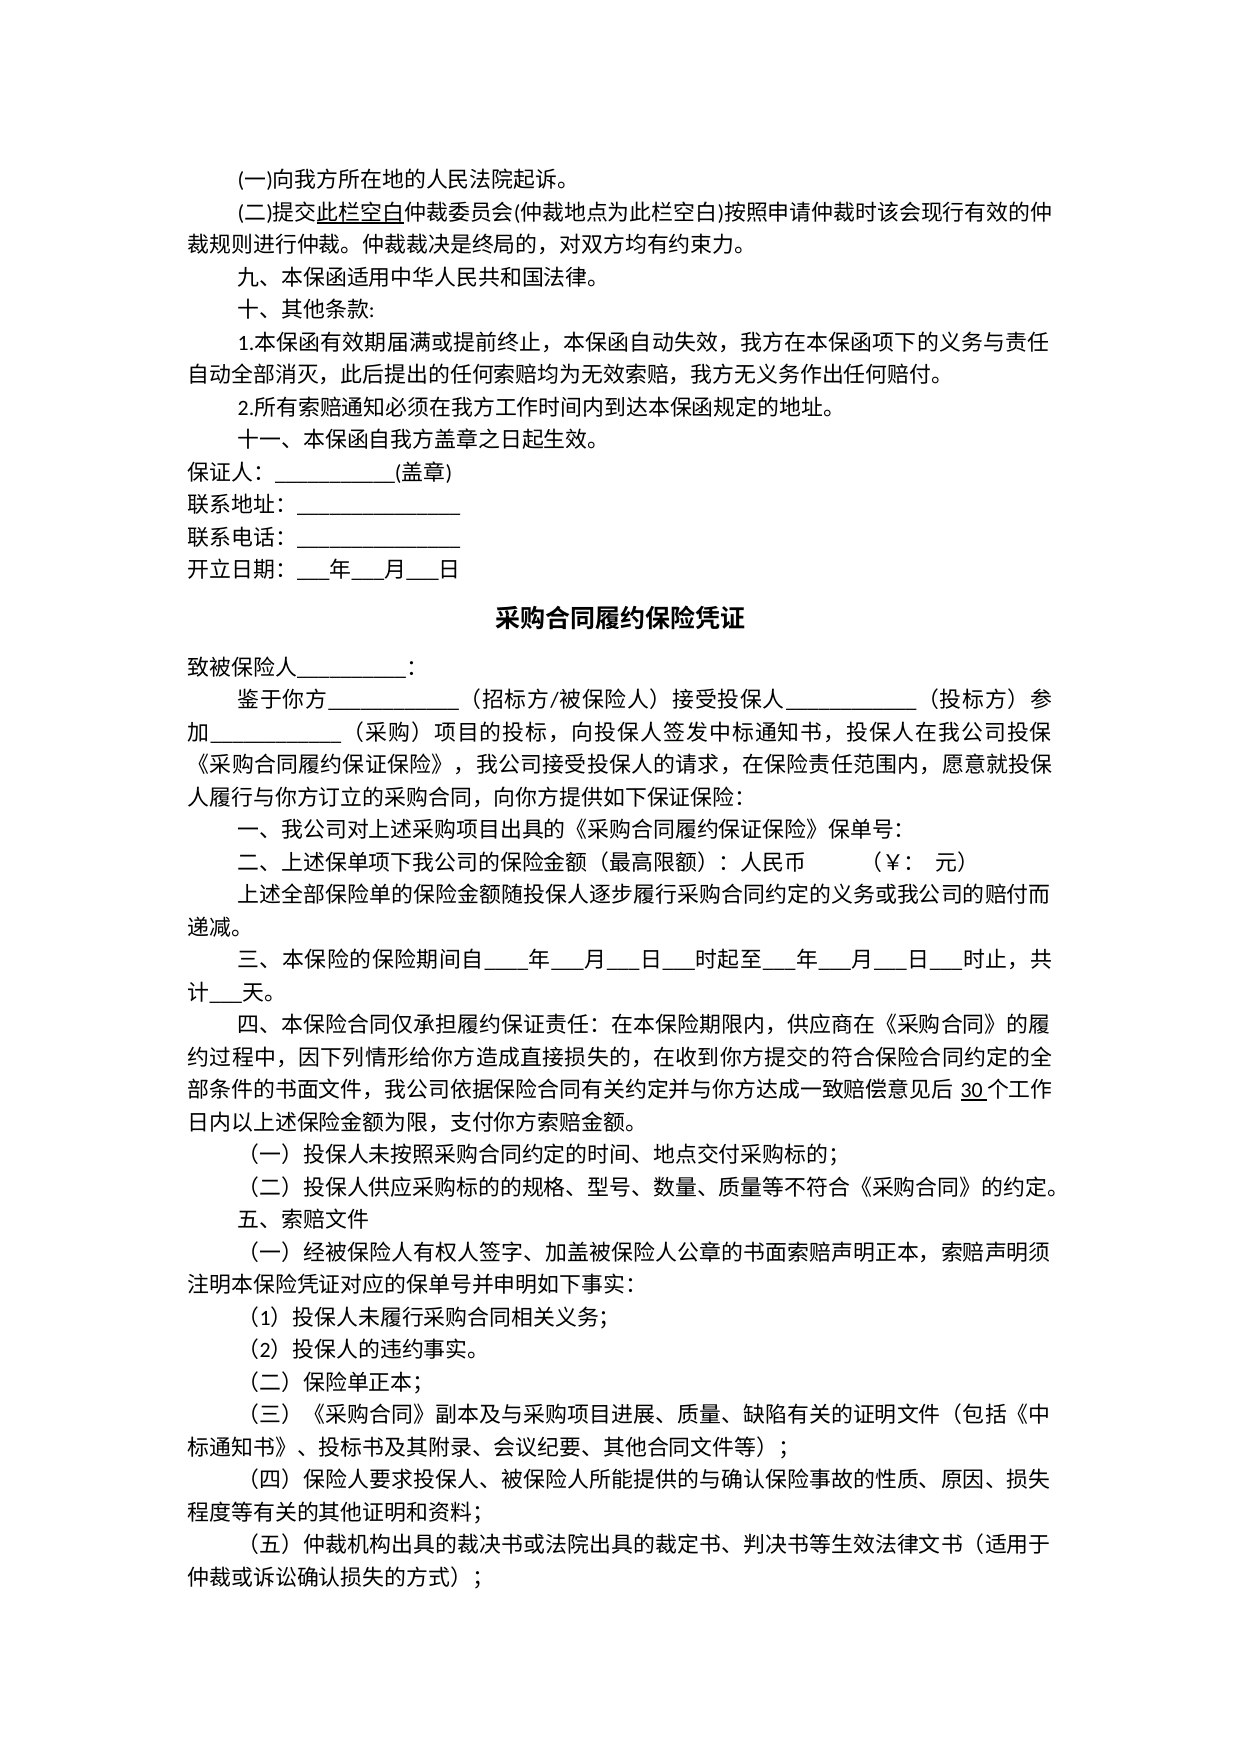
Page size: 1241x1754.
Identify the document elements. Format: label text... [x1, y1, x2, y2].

text 保证人：___________(盖章) [187, 454, 1053, 487]
text （2）投保人的违约事实。 [187, 1332, 1053, 1364]
text 开立日期：___年___月___日 [187, 552, 1053, 584]
text 鉴于你方____________（招标方/被保险人）接受投保人____________（投标方）参加____________（采购）项目的投标，向投保人签发中标通知书，投保人在我公司投保《采购合同履约保证保险》，我公司接受投保人的请求，在保险责任范围内，愿意就投保人履行与你方订立的采购合同，向你方提供如下保证保险： [187, 682, 1053, 812]
text 联系电话：_______________ [187, 519, 1053, 552]
text 五、索赔文件 [187, 1202, 1053, 1234]
text （五）仲裁机构出具的裁决书或法院出具的裁定书、判决书等生效法律文书（适用于仲裁或诉讼确认损失的方式）； [187, 1527, 1053, 1592]
text (一)向我方所在地的人民法院起诉。 [187, 162, 1053, 194]
text （三）《采购合同》副本及与采购项目进展、质量、缺陷有关的证明文件（包括《中标通知书》、投标书及其附录、会议纪要、其他合同文件等）； [187, 1397, 1053, 1462]
text 上述全部保险单的保险金额随投保人逐步履行采购合同约定的义务或我公司的赔付而递减。 [187, 877, 1053, 942]
text 联系地址：_______________ [187, 487, 1053, 519]
text （一）投保人未按照采购合同约定的时间、地点交付采购标的； [187, 1137, 1053, 1169]
text （四）保险人要求投保人、被保险人所能提供的与确认保险事故的性质、原因、损失程度等有关的其他证明和资料； [187, 1462, 1053, 1527]
text 一、我公司对上述采购项目出具的《采购合同履约保证保险》保单号： [187, 812, 1053, 844]
text 九、本保函适用中华人民共和国法律。 [187, 259, 1053, 292]
text 三、本保险的保险期间自____年___月___日___时起至___年___月___日___时止，共计___天。 [187, 942, 1053, 1007]
text 二、上述保单项下我公司的保险金额（最高限额）：人民币 （￥： 元） [187, 844, 1053, 877]
text 采购合同履约保险凭证 [187, 584, 1053, 649]
text 四、本保险合同仅承担履约保证责任：在本保险期限内，供应商在《采购合同》的履约过程中，因下列情形给你方造成直接损失的，在收到你方提交的符合保险合同约定的全部条件的书面文件，我公司依据保险合同有关约定并与你方达成一致赔偿意见后30个工作日内以上述保险金额为限，支付你方索赔金额。 [187, 1007, 1053, 1137]
text （二）投保人供应采购标的的规格、型号、数量、质量等不符合《采购合同》的约定。 [187, 1169, 1053, 1202]
text （一）经被保险人有权人签字、加盖被保险人公章的书面索赔声明正本，索赔声明须注明本保险凭证对应的保单号并申明如下事实： [187, 1234, 1053, 1299]
text 十、其他条款: [187, 292, 1053, 324]
text 1.本保函有效期届满或提前终止，本保函自动失效，我方在本保函项下的义务与责任自动全部消灭，此后提出的任何索赔均为无效索赔，我方无义务作出任何赔付。 [187, 324, 1053, 389]
text （1）投保人未履行采购合同相关义务； [187, 1299, 1053, 1332]
text 十一、本保函自我方盖章之日起生效。 [187, 422, 1053, 454]
text 2.所有索赔通知必须在我方工作时间内到达本保函规定的地址。 [187, 389, 1053, 422]
text (二)提交此栏空白仲裁委员会(仲裁地点为此栏空白)按照申请仲裁时该会现行有效的仲裁规则进行仲裁。仲裁裁决是终局的，对双方均有约束力。 [187, 194, 1053, 259]
text （二）保险单正本； [187, 1364, 1053, 1397]
text 致被保险人__________： [187, 649, 1053, 682]
